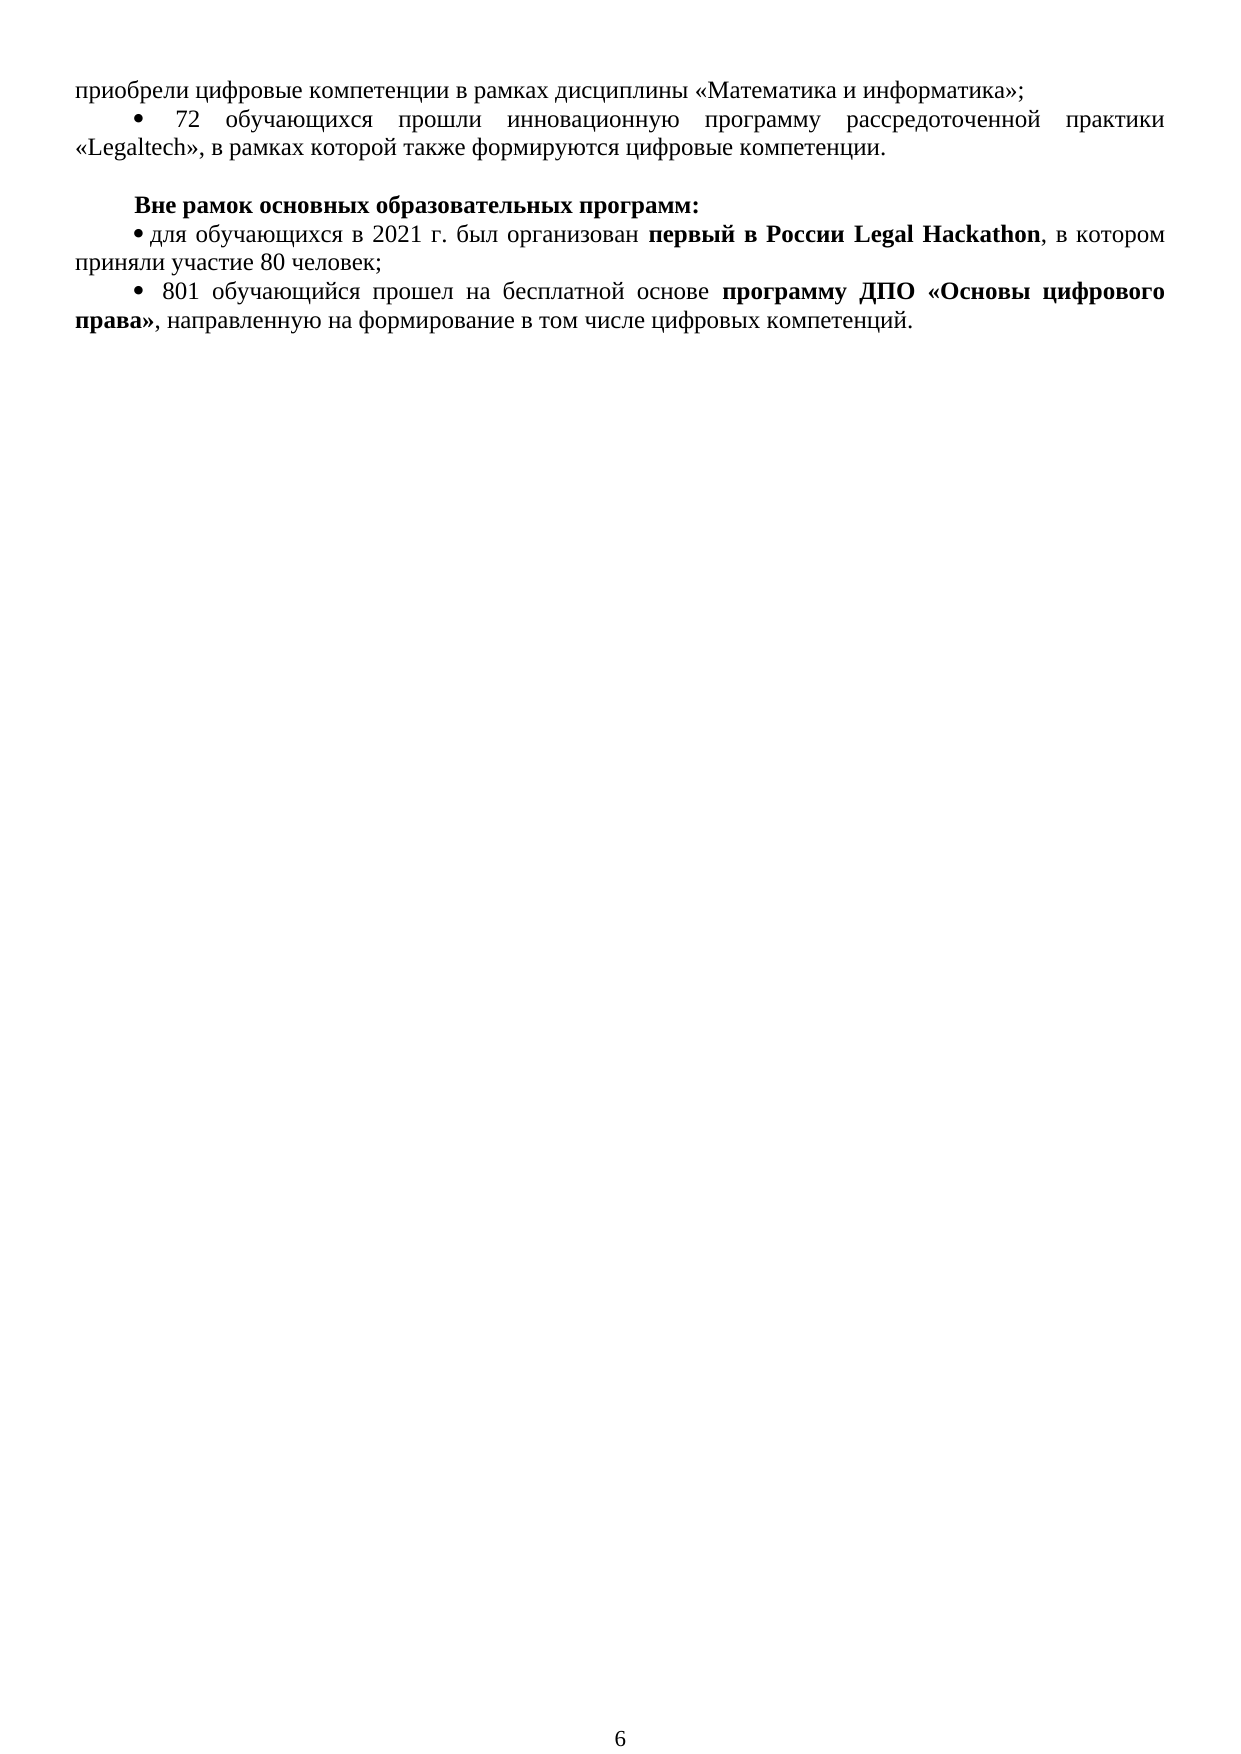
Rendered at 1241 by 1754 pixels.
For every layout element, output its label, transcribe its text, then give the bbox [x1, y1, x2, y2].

list 72 обучающихся прошли инновационную программу рассредоточенной практики «Legaltech», в рамках которой также формируются цифровые компетенции. [75, 104, 1165, 161]
list для обучающихся в 2021 г. был организован первый в России Legal Hackathon, в котором приняли участие 80 человек; [75, 219, 1165, 276]
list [75, 75, 1165, 104]
list 801 обучающийся прошел на бесплатной основе программу ДПО «Основы цифрового права», направленную на формирование в том числе цифровых компетенций. [75, 276, 1165, 334]
list Вне рамок основных образовательных программ: [75, 190, 1165, 219]
